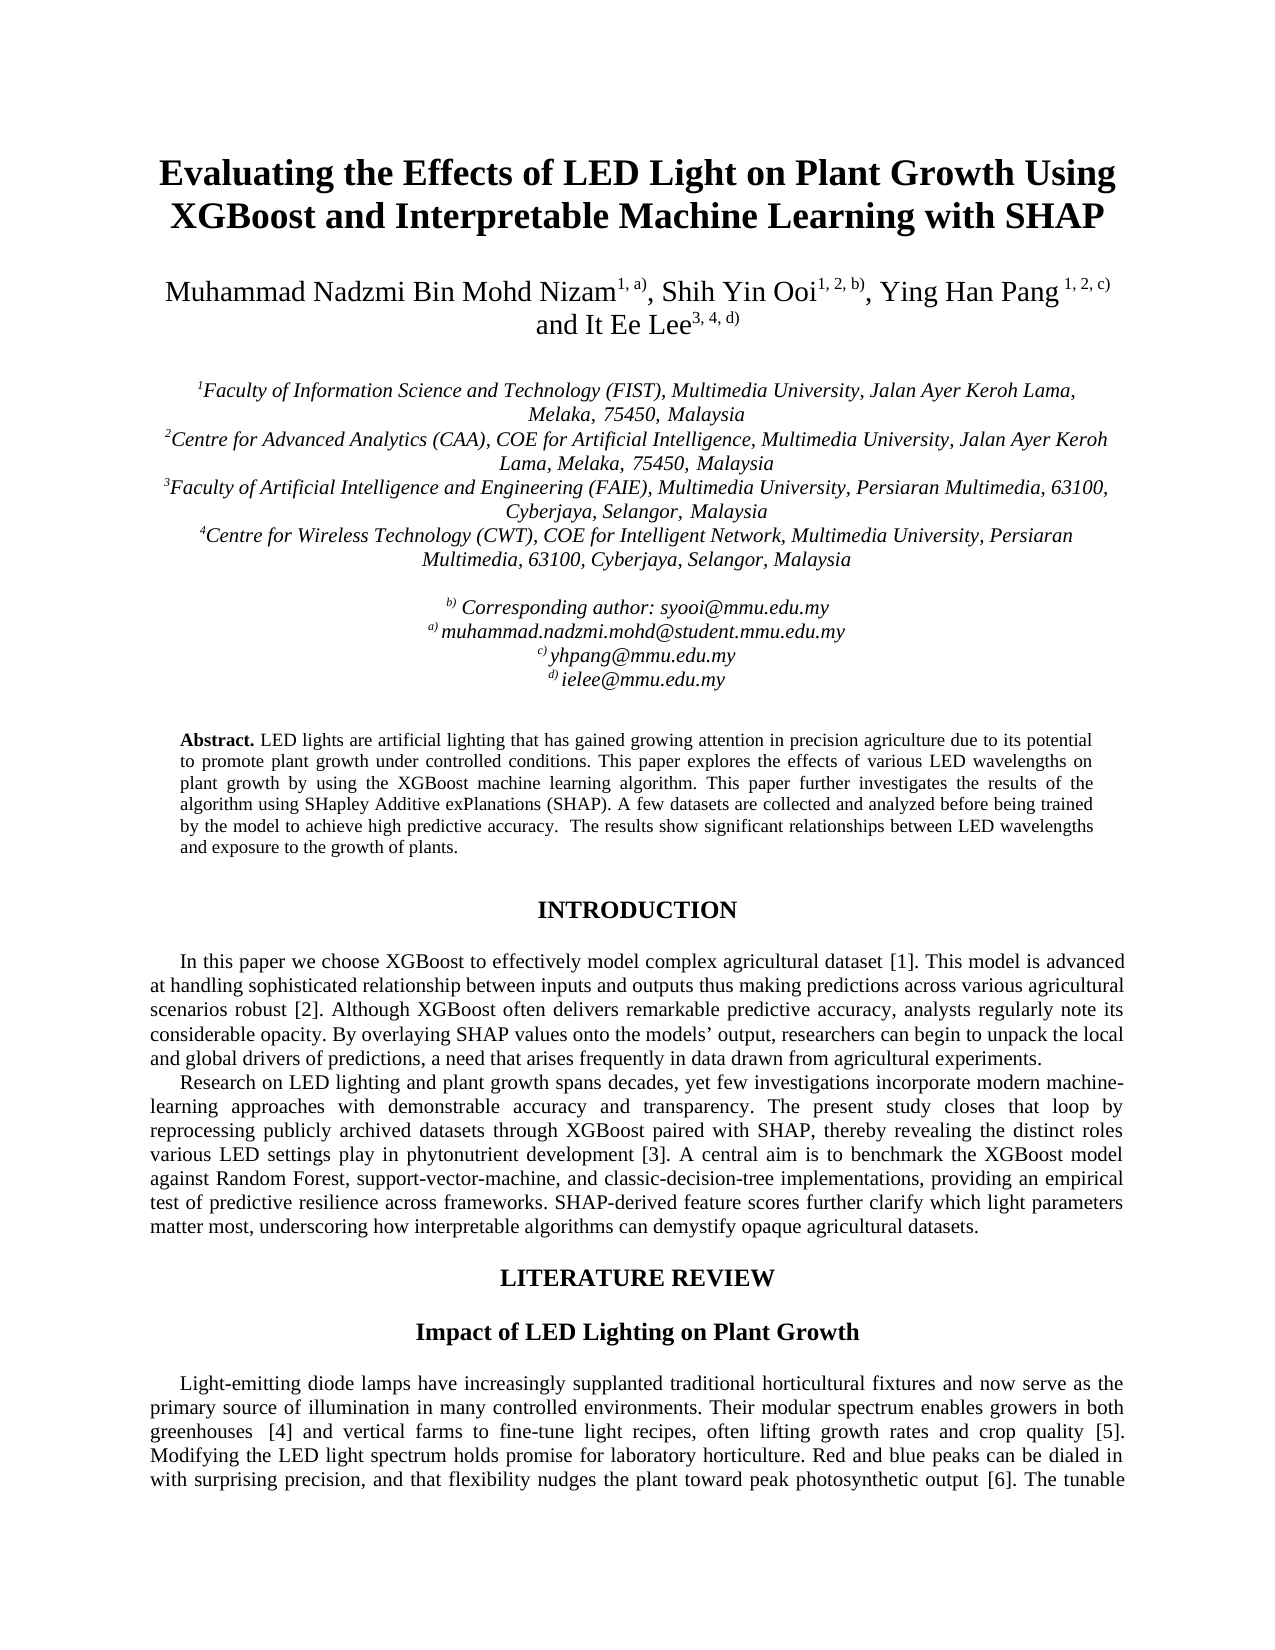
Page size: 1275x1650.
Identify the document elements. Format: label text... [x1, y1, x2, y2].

text d) ielee@mmu.edu.my [150, 667, 1125, 691]
text Muhammad Nadzmi Bin Mohd Nizam1, a), Shih Yin Ooi1, 2, b), Ying Han Pang 1, 2, c) and It Ee Lee3, 4, d) [150, 274, 1125, 341]
text In this paper we choose XGBoost to effectively model complex agricultural dataset . This model is advanced at handling sophisticated relationship between inputs and outputs thus making predictions across various agricultural scenarios robust . Although XGBoost often delivers remarkable predictive accuracy, analysts regularly note its considerable opacity. By overlaying SHAP values onto the models’ output, researchers can begin to unpack the local and global drivers of predictions, a need that arises frequently in data drawn from agricultural experiments. [150, 949, 1125, 1069]
subtitle introduction [150, 896, 1125, 924]
text Research on LED lighting and plant growth spans decades, yet few investigations incorporate modern machine-learning approaches with demonstrable accuracy and transparency. The present study closes that loop by reprocessing publicly archived datasets through XGBoost paired with SHAP, thereby revealing the distinct roles various LED settings play in phytonutrient development [3]. A central aim is to benchmark the XGBoost model against Random Forest, support-vector-machine, and classic-decision-tree implementations, providing an empirical test of predictive resilience across frameworks. SHAP-derived feature scores further clarify which light parameters matter most, underscoring how interpretable algorithms can demystify opaque agricultural datasets. [150, 1069, 1125, 1238]
text a) muhammad.nadzmi.mohd@student.mmu.edu.my [150, 619, 1125, 643]
text 2Centre for Advanced Analytics (CAA), COE for Artificial Intelligence, Multimedia University, Jalan Ayer Keroh Lama, Melaka, 75450, Malaysia [150, 426, 1125, 474]
text c) yhpang@mmu.edu.my [150, 643, 1125, 667]
text 4Centre for Wireless Technology (CWT), COE for Intelligent Network, Multimedia University, Persiaran Multimedia, 63100, Cyberjaya, Selangor, Malaysia [150, 523, 1125, 571]
title Evaluating the Effects of LED Light on Plant Growth Using XGBoost and Interpretable Machine Learning with SHAP [150, 150, 1125, 236]
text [150, 1371, 1125, 1491]
text Abstract. LED lights are artificial lighting that has gained growing attention in precision agriculture due to its potential to promote plant growth under controlled conditions. This paper explores the effects of various LED wavelengths on plant growth by using the XGBoost machine learning algorithm. This paper further investigates the results of the algorithm using SHapley Additive exPlanations (SHAP). A few datasets are collected and analyzed before being trained by the model to achieve high predictive accuracy. The results show significant relationships between LED wavelengths and exposure to the growth of plants. [180, 729, 1095, 858]
text 3Faculty of Artificial Intelligence and Engineering (FAIE), Multimedia University, Persiaran Multimedia, 63100, Cyberjaya, Selangor, Malaysia [150, 474, 1125, 523]
text b) Corresponding author: syooi@mmu.edu.my [150, 595, 1125, 619]
subtitle Literature Review [150, 1263, 1125, 1292]
subtitle Impact of LED Lighting on Plant Growth [150, 1317, 1125, 1346]
text 1Faculty of Information Science and Technology (FIST), Multimedia University, Jalan Ayer Keroh Lama, Melaka, 75450, Malaysia [150, 378, 1125, 426]
